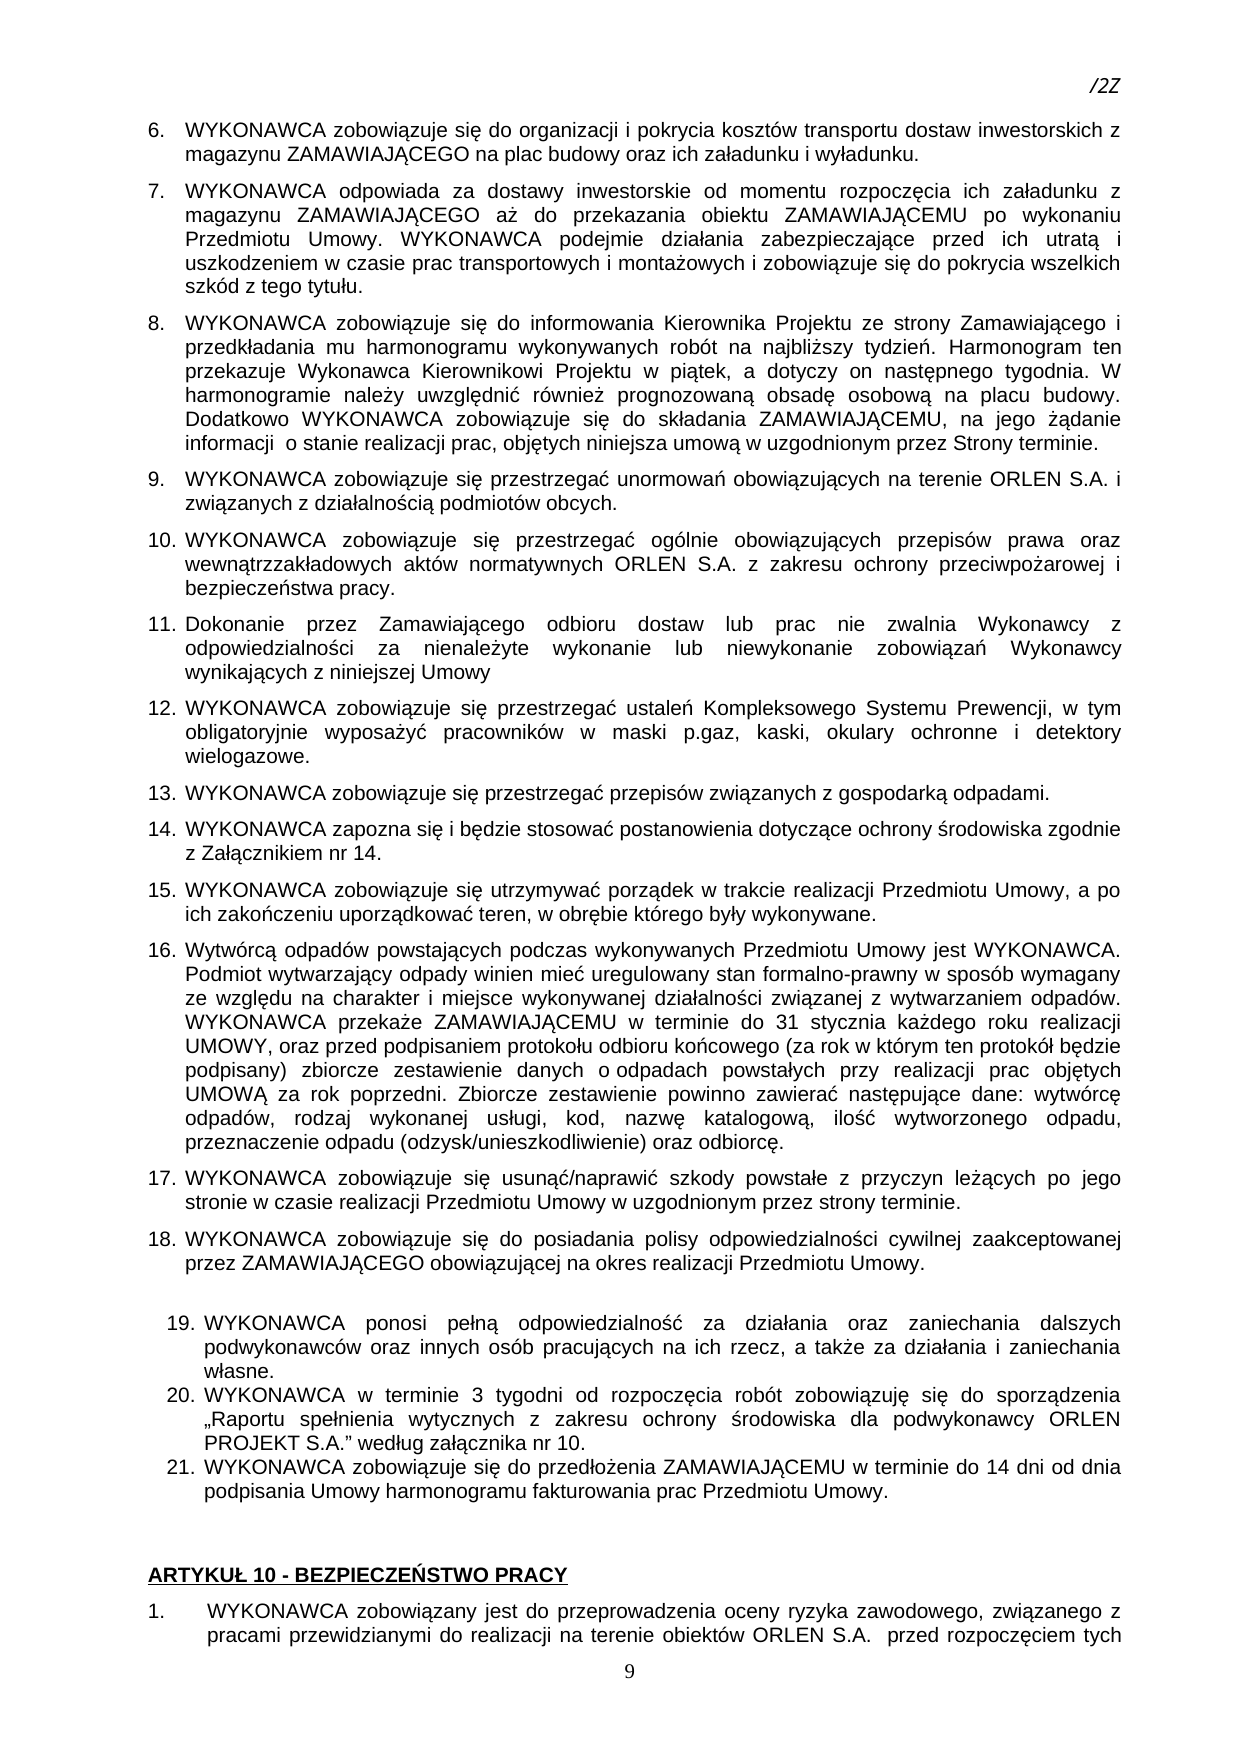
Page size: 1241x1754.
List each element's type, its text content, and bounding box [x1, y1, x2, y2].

list WYKONAWCA ponosi pełną odpowiedzialność za działania oraz zaniechania dalszych podwykonawców oraz innych osób pracujących na ich rzecz, a także za działania i zaniechania własne. [166, 1311, 1122, 1383]
list WYKONAWCA zobowiązuje się przestrzegać ustaleń Kompleksowego Systemu Prewencji, w tym obligatoryjnie wyposażyć pracowników w maski p.gaz, kaski, okulary ochronne i detektory wielogazowe. [148, 696, 1122, 768]
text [148, 1599, 1122, 1647]
list WYKONAWCA zobowiązuje się przestrzegać przepisów związanych z gospodarką odpadami. [148, 781, 1122, 804]
list WYKONAWCA zobowiązuje się do organizacji i pokrycia kosztów transportu dostaw inwestorskich z magazynu ZAMAWIAJĄCEGO na plac budowy oraz ich załadunku i wyładunku. [148, 118, 1122, 166]
text ARTYKUŁ 10 - BEZPIECZEŃSTWO PRACY [148, 1563, 1122, 1587]
list WYKONAWCA zobowiązuje się utrzymywać porządek w trakcie realizacji Przedmiotu Umowy, a po ich zakończeniu uporządkować teren, w obrębie którego były wykonywane. [148, 877, 1122, 925]
list Wytwórcą odpadów powstających podczas wykonywanych Przedmiotu Umowy jest WYKONAWCA. Podmiot wytwarzający odpady winien mieć uregulowany stan formalno-prawny w sposób wymagany ze względu na charakter i miejsce wykonywanej działalności związanej z wytwarzaniem odpadów. WYKONAWCA przekaże ZAMAWIAJĄCEMU w terminie do 31 stycznia każdego roku realizacji UMOWY, oraz przed podpisaniem protokołu odbioru końcowego (za rok w którym ten protokół będzie podpisany) zbiorcze zestawienie danych o odpadach powstałych przy realizacji prac objętych UMOWĄ za rok poprzedni. Zbiorcze zestawienie powinno zawierać następujące dane: wytwórcę odpadów, rodzaj wykonanej usługi, kod, nazwę katalogową, ilość wytworzonego odpadu, przeznaczenie odpadu (odzysk/unieszkodliwienie) oraz odbiorcę. [148, 938, 1122, 1153]
list WYKONAWCA zobowiązuje się do posiadania polisy odpowiedzialności cywilnej zaakceptowanej przez ZAMAWIAJĄCEGO obowiązującej na okres realizacji Przedmiotu Umowy. [148, 1226, 1122, 1274]
list WYKONAWCA zobowiązuje się do informowania Kierownika Projektu ze strony Zamawiającego i przedkładania mu harmonogramu wykonywanych robót na najbliższy tydzień. Harmonogram ten przekazuje Wykonawca Kierownikowi Projektu w piątek, a dotyczy on następnego tygodnia. W harmonogramie należy uwzględnić również prognozowaną obsadę osobową na placu budowy. Dodatkowo WYKONAWCA zobowiązuje się do składania ZAMAWIAJĄCEMU, na jego żądanie informacji o stanie realizacji prac, objętych niniejsza umową w uzgodnionym przez Strony terminie. [148, 311, 1122, 454]
list WYKONAWCA odpowiada za dostawy inwestorskie od momentu rozpoczęcia ich załadunku z magazynu ZAMAWIAJĄCEGO aż do przekazania obiektu ZAMAWIAJĄCEMU po wykonaniu Przedmiotu Umowy. WYKONAWCA podejmie działania zabezpieczające przed ich utratą i uszkodzeniem w czasie prac transportowych i montażowych i zobowiązuje się do pokrycia wszelkich szkód z tego tytułu. [148, 178, 1122, 298]
list WYKONAWCA zobowiązuje się do przedłożenia ZAMAWIAJĄCEMU w terminie do 14 dni od dnia podpisania Umowy harmonogramu fakturowania prac Przedmiotu Umowy. [166, 1454, 1122, 1502]
list WYKONAWCA w terminie 3 tygodni od rozpoczęcia robót zobowiązuję się do sporządzenia „Raportu spełnienia wytycznych z zakresu ochrony środowiska dla podwykonawcy ORLEN PROJEKT S.A.” według załącznika nr 10. [166, 1383, 1122, 1454]
list WYKONAWCA zobowiązuje się usunąć/naprawić szkody powstałe z przyczyn leżących po jego stronie w czasie realizacji Przedmiotu Umowy w uzgodnionym przez strony terminie. [148, 1166, 1122, 1214]
list WYKONAWCA zapozna się i będzie stosować postanowienia dotyczące ochrony środowiska zgodnie z Załącznikiem nr 14. [148, 817, 1122, 865]
list WYKONAWCA zobowiązuje się przestrzegać unormowań obowiązujących na terenie ORLEN S.A. i związanych z działalnością podmiotów obcych. [148, 467, 1122, 515]
list Dokonanie przez Zamawiającego odbioru dostaw lub prac nie zwalnia Wykonawcy z odpowiedzialności za nienależyte wykonanie lub niewykonanie zobowiązań Wykonawcy wynikających z niniejszej Umowy [148, 612, 1122, 684]
list WYKONAWCA zobowiązuje się przestrzegać ogólnie obowiązujących przepisów prawa oraz wewnątrzzakładowych aktów normatywnych ORLEN S.A. z zakresu ochrony przeciwpożarowej i bezpieczeństwa pracy. [148, 527, 1122, 599]
